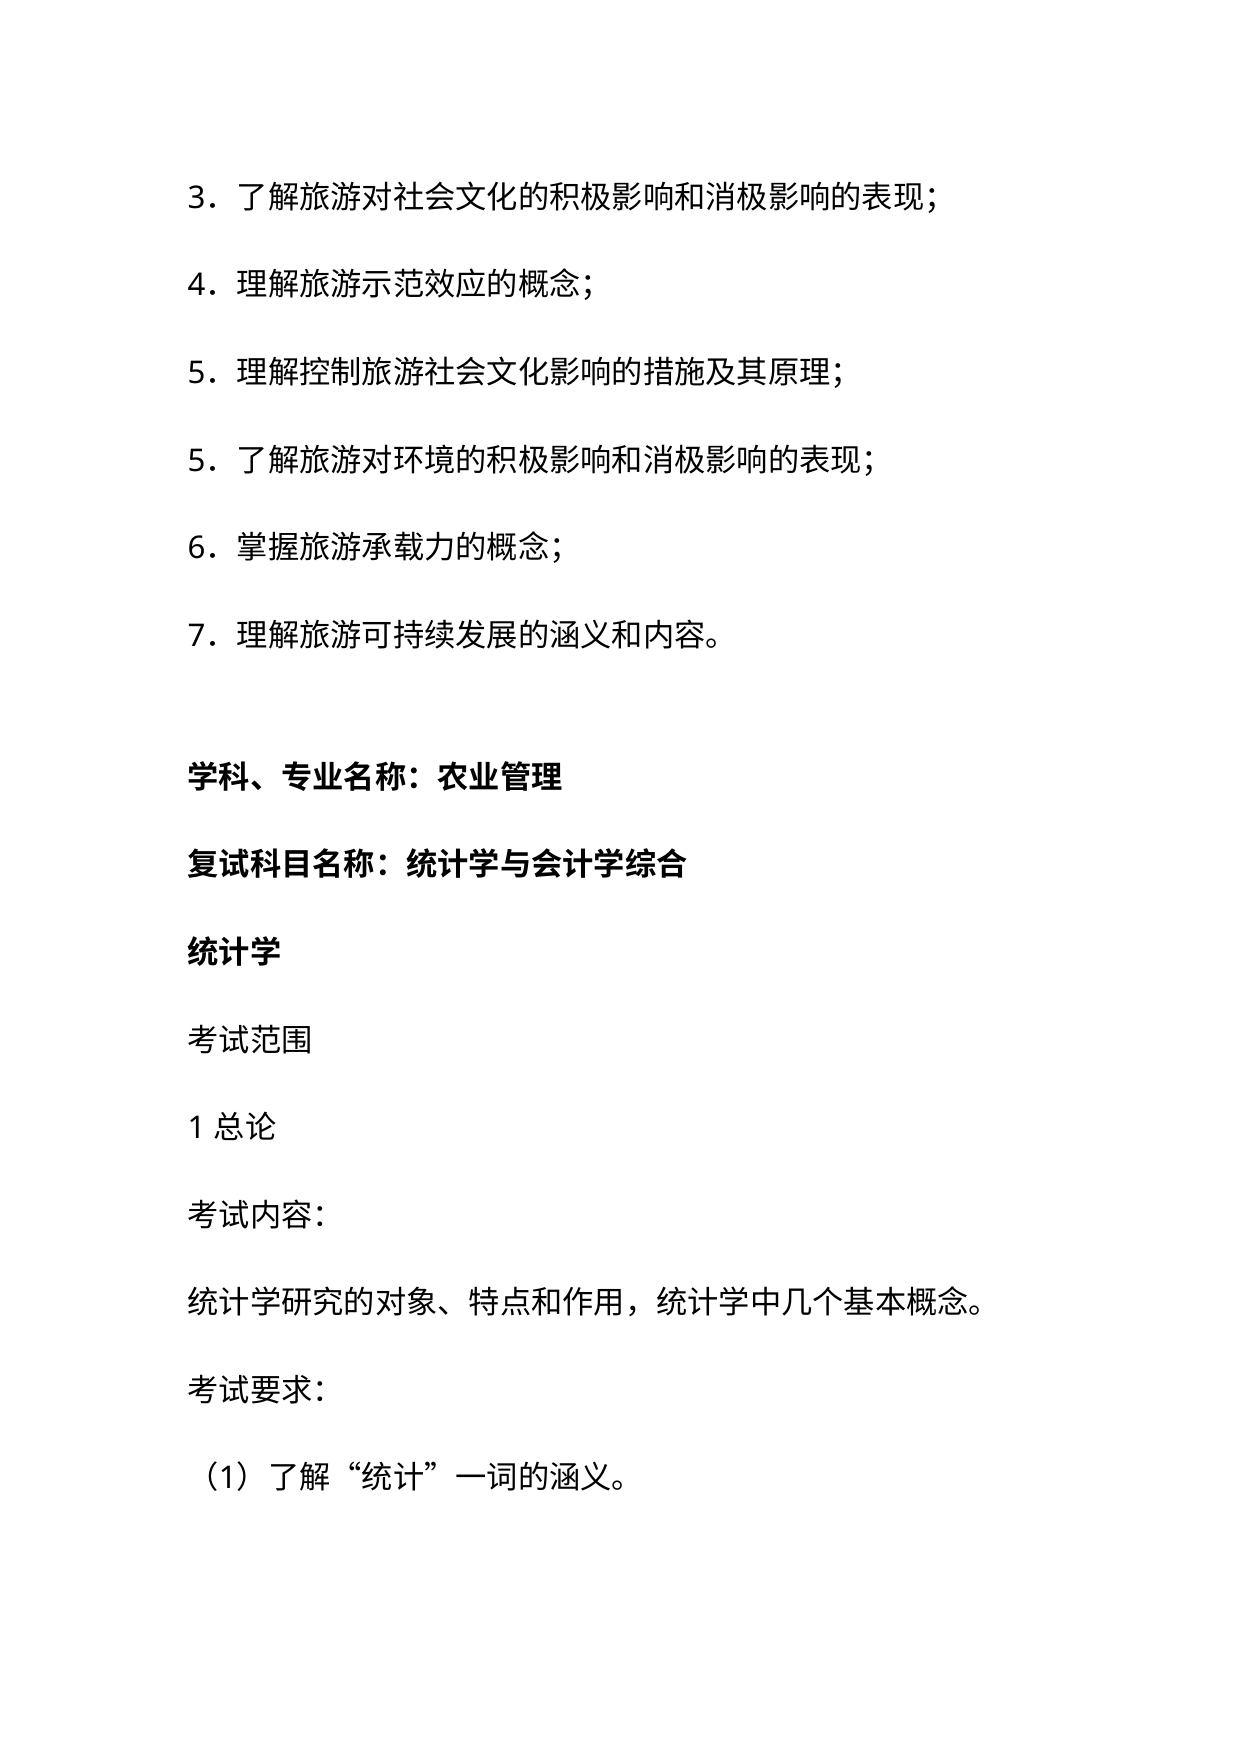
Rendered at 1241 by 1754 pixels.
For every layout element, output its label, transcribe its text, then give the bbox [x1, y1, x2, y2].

text 4．理解旅游示范效应的概念； [187, 250, 1053, 315]
text 统计学 [187, 917, 1053, 982]
text 学科、专业名称：农业管理 [187, 742, 1053, 807]
text （1）了解“统计”一词的涵义。 [187, 1443, 1053, 1508]
text 7．理解旅游可持续发展的涵义和内容。 [187, 601, 1053, 666]
text 统计学研究的对象、特点和作用，统计学中几个基本概念。 [187, 1268, 1053, 1333]
text 考试内容： [187, 1180, 1053, 1245]
text 3．了解旅游对社会文化的积极影响和消极影响的表现； [187, 162, 1053, 227]
text 5．了解旅游对环境的积极影响和消极影响的表现； [187, 425, 1053, 490]
text 考试范围 [187, 1005, 1053, 1070]
text 1 总论 [187, 1092, 1053, 1157]
text 6．掌握旅游承载力的概念； [187, 513, 1053, 578]
text 考试要求： [187, 1355, 1053, 1420]
text 5．理解控制旅游社会文化影响的措施及其原理； [187, 337, 1053, 402]
text 复试科目名称：统计学与会计学综合 [187, 829, 1053, 894]
